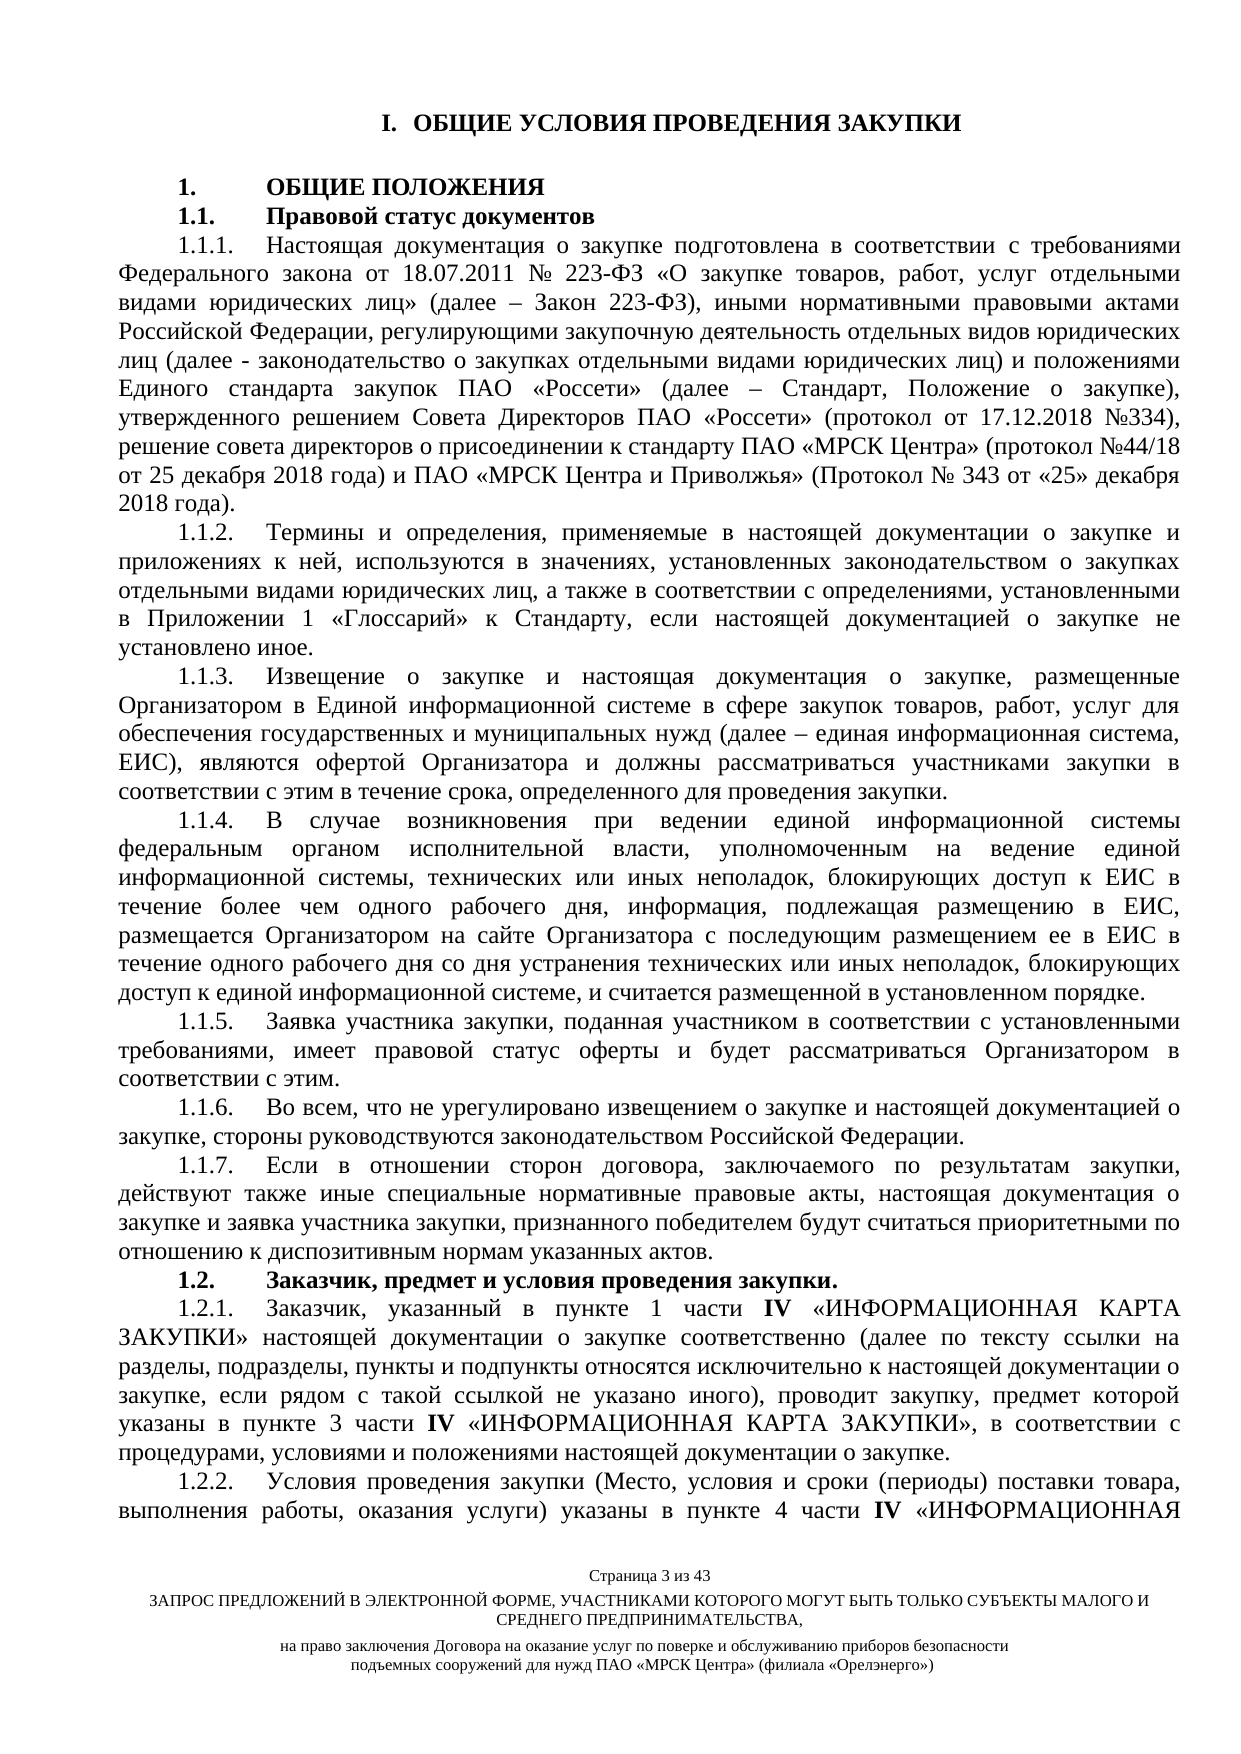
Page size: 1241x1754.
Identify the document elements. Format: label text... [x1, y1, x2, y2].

list Термины и определения, применяемые в настоящей документации о закупке и приложениях к ней, используются в значениях, установленных законодательством о закупках отдельными видами юридических лиц, а также в соответствии с определениями, установленными в Приложении 1 «Глоссарий» к Стандарту, если настоящей документацией о закупке не установлено иное. [118, 517, 1181, 661]
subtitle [118, 1466, 1181, 1523]
list В случае возникновения при ведении единой информационной системы федеральным органом исполнительной власти, уполномоченным на ведение единой информационной системы, технических или иных неполадок, блокирующих доступ к ЕИС в течение более чем одного рабочего дня, информация, подлежащая размещению в ЕИС, размещается Организатором на сайте Организатора с последующим размещением ее в ЕИС в течение одного рабочего дня со дня устранения технических или иных неполадок, блокирующих доступ к единой информационной системе, и считается размещенной в установленном порядке. [118, 805, 1181, 1006]
subtitle Правовой статус документов [118, 201, 1181, 230]
list Заявка участника закупки, поданная участником в соответствии с установленными требованиями, имеет правовой статус оферты и будет рассматриваться Организатором в соответствии с этим. [118, 1006, 1181, 1092]
list Извещение о закупке и настоящая документация о закупке, размещенные Организатором в Единой информационной системе в сфере закупок товаров, работ, услуг для обеспечения государственных и муниципальных нужд (далее – единая информационная система, ЕИС), являются офертой Организатора и должны рассматриваться участниками закупки в соответствии с этим в течение срока, определенного для проведения закупки. [118, 661, 1181, 805]
subtitle Заказчик, указанный в пункте 1 части IV «ИНФОРМАЦИОННАЯ КАРТА ЗАКУПКИ» настоящей документации о закупке соответственно (далее по тексту ссылки на разделы, подразделы, пункты и подпункты относятся исключительно к настоящей документации о закупке, если рядом с такой ссылкой не указано иного), проводит закупку, предмет которой указаны в пункте 3 части IV «ИНФОРМАЦИОННАЯ КАРТА ЗАКУПКИ», в соответствии с процедурами, условиями и положениями настоящей документации о закупке. [118, 1293, 1181, 1466]
subtitle ОБЩИЕ ПОЛОЖЕНИЯ [118, 172, 1181, 201]
subtitle Заказчик, предмет и условия проведения закупки. [118, 1265, 1181, 1293]
list Если в отношении сторон договора, заключаемого по результатам закупки, действуют также иные специальные нормативные правовые акты, настоящая документация о закупке и заявка участника закупки, признанного победителем будут считаться приоритетными по отношению к диспозитивным нормам указанных актов. [118, 1150, 1181, 1265]
list Настоящая документация о закупке подготовлена в соответствии с требованиями Федерального закона от 18.07.2011 № 223-ФЗ «О закупке товаров, работ, услуг отдельными видами юридических лиц» (далее – Закон 223-ФЗ), иными нормативными правовыми актами Российской Федерации, регулирующими закупочную деятельность отдельных видов юридических лиц (далее - законодательство о закупках отдельными видами юридических лиц) и положениями Единого стандарта закупок ПАО «Россети» (далее – Стандарт, Положение о закупке), утвержденного решением Совета Директоров ПАО «Россети» (протокол от 17.12.2018 №334), решение совета директоров о присоединении к стандарту ПАО «МРСК Центра» (протокол №44/18 от 25 декабря 2018 года) и ПАО «МРСК Центра и Приволжья» (Протокол № 343 от «25» декабря 2018 года). [118, 230, 1181, 517]
subtitle ОБЩИЕ УСЛОВИЯ ПРОВЕДЕНИЯ закупки [118, 108, 1181, 137]
list Во всем, что не урегулировано извещением о закупке и настоящей документацией о закупке, стороны руководствуются законодательством Российской Федерации. [118, 1092, 1181, 1150]
